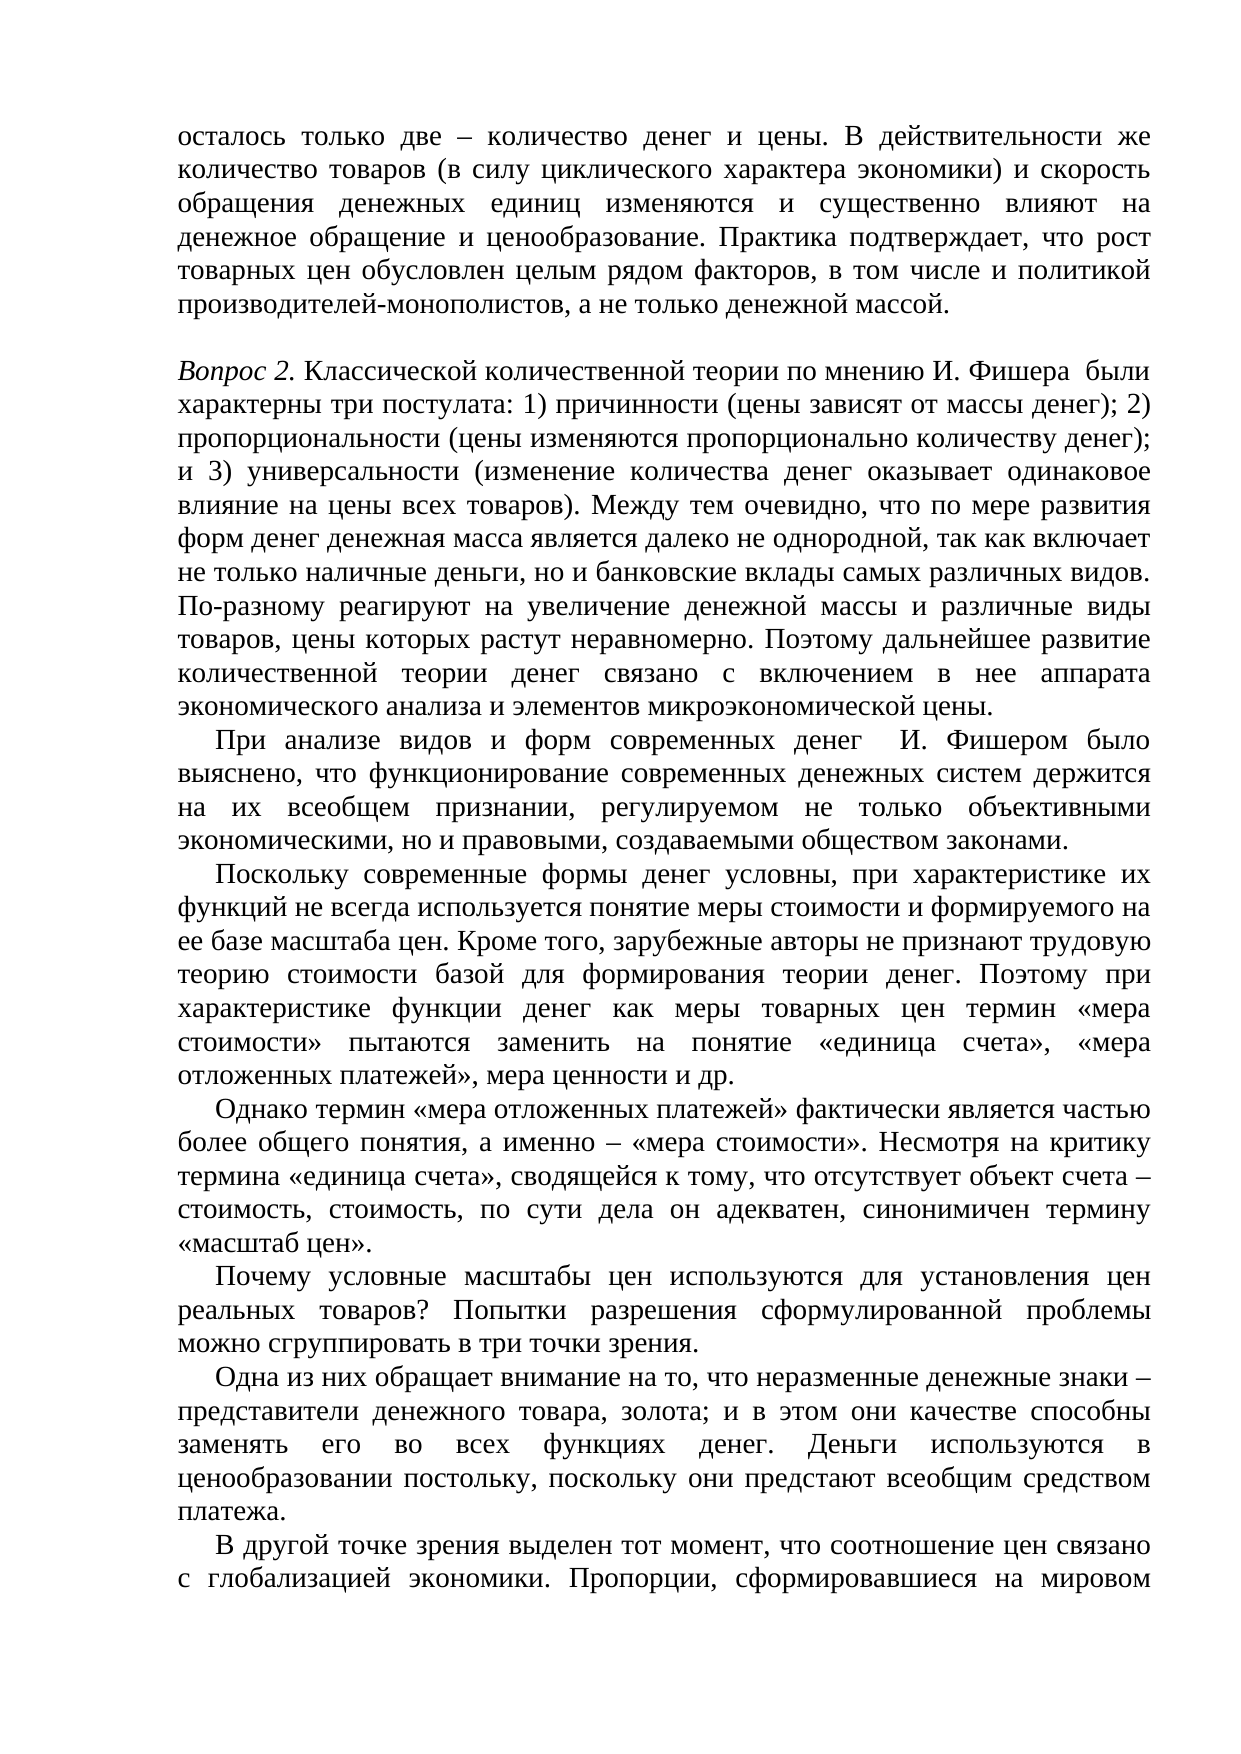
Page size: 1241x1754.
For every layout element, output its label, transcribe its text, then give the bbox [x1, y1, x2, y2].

text Одна из них обращает внимание на то, что неразменные денежные знаки – представители денежного товара, золота; и в этом они качестве способны заменять его во всех функциях денег. Деньги используются в ценообразовании постольку, поскольку они предстают всеобщим средством платежа. [177, 1359, 1152, 1527]
text Однако термин «мера отложенных платежей» фактически является частью более общего понятия, а именно – «мера стоимости». Несмотря на критику термина «единица счета», сводящейся к тому, что отсутствует объект счета – стоимость, стоимость, по сути дела он адекватен, синонимичен термину «масштаб цен». [177, 1091, 1152, 1258]
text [177, 1527, 1152, 1594]
text При анализе видов и форм современных денег И. Фишером было выяснено, что функционирование современных денежных систем держится на их всеобщем признании, регулируемом не только объективными экономическими, но и правовыми, создаваемыми обществом законами. [177, 722, 1152, 856]
text Вопрос 2. Классической количественной теории по мнению И. Фишера были характерны три постулата: 1) причинности (цены зависят от массы денег); 2) пропорциональности (цены изменяются пропорционально количеству денег); и 3) универсальности (изменение количества денег оказывает одинаковое влияние на цены всех товаров). Между тем очевидно, что по мере развития форм денег денежная масса является далеко не однородной, так как включает не только наличные деньги, но и банковские вклады самых различных видов. По-разному реагируют на увеличение денежной массы и различные виды товаров, цены которых растут неравномерно. Поэтому дальнейшее развитие количественной теории денег связано с включением в нее аппарата экономического анализа и элементов микроэкономической цены. [177, 353, 1152, 722]
text Почему условные масштабы цен используются для установления цен реальных товаров? Попытки разрешения сформулированной проблемы можно сгруппировать в три точки зрения. [177, 1258, 1152, 1359]
text Поскольку современные формы денег условны, при характеристике их функций не всегда используется понятие меры стоимости и формируемого на ее базе масштаба цен. Кроме того, зарубежные авторы не признают трудовую теорию стоимости базой для формирования теории денег. Поэтому при характеристике функции денег как меры товарных цен термин «мера стоимости» пытаются заменить на понятие «единица счета», «мера отложенных платежей», мера ценности и др. [177, 856, 1152, 1091]
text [177, 118, 1152, 319]
